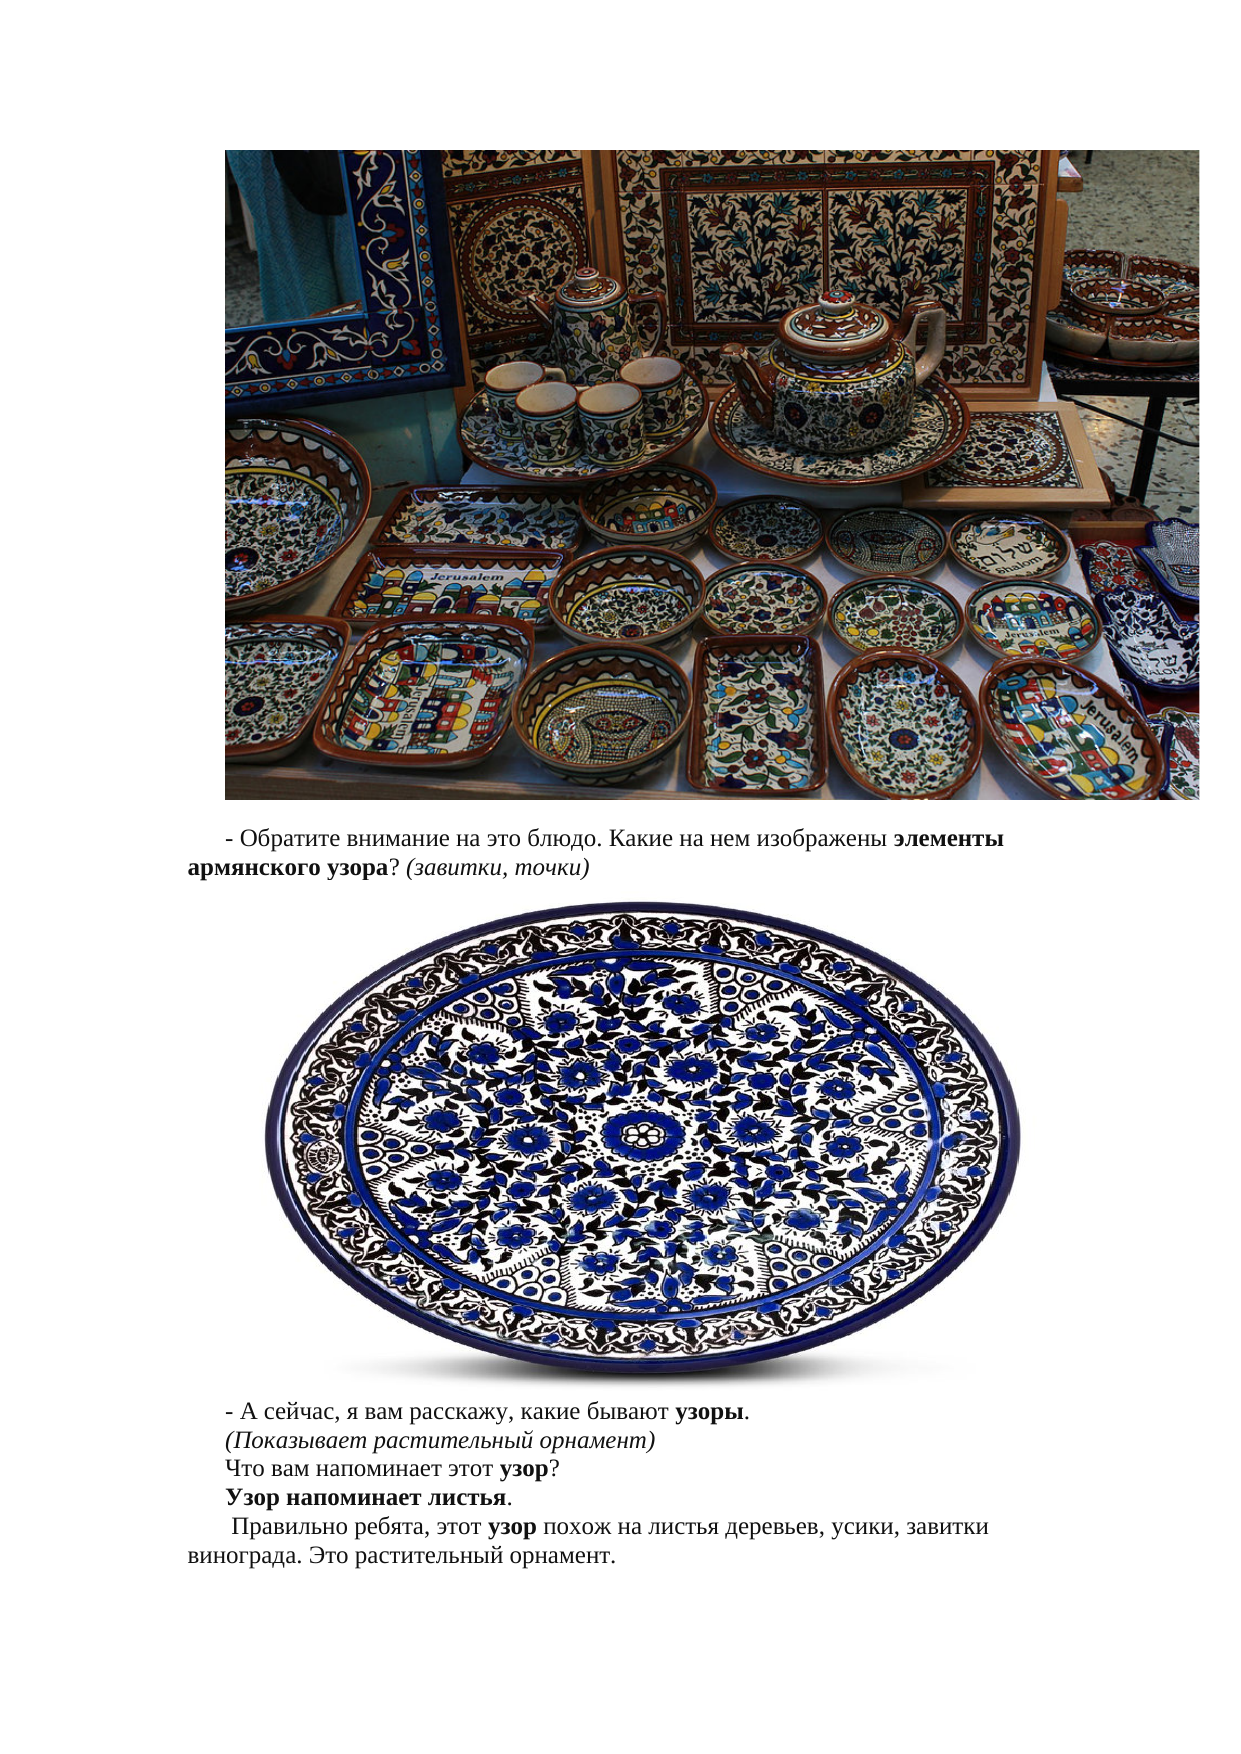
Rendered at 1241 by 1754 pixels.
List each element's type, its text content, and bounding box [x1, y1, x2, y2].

text (Показывает растительный орнамент) [187, 1425, 1053, 1453]
text Что вам напоминает этот узор? [187, 1453, 1053, 1482]
picture [225, 880, 1054, 1396]
text Узор напоминает листья. [187, 1482, 1053, 1511]
text Правильно ребята, этот узор похож на листья деревьев, усики, завитки винограда. Это растительный орнамент. [187, 1511, 1053, 1568]
text - Обратите внимание на это блюдо. Какие на нем изображены элементы армянского узора? (завитки, точки) [187, 823, 1053, 881]
text - А сейчас, я вам расскажу, какие бывают узоры. [187, 1396, 1053, 1425]
picture [225, 150, 1200, 800]
